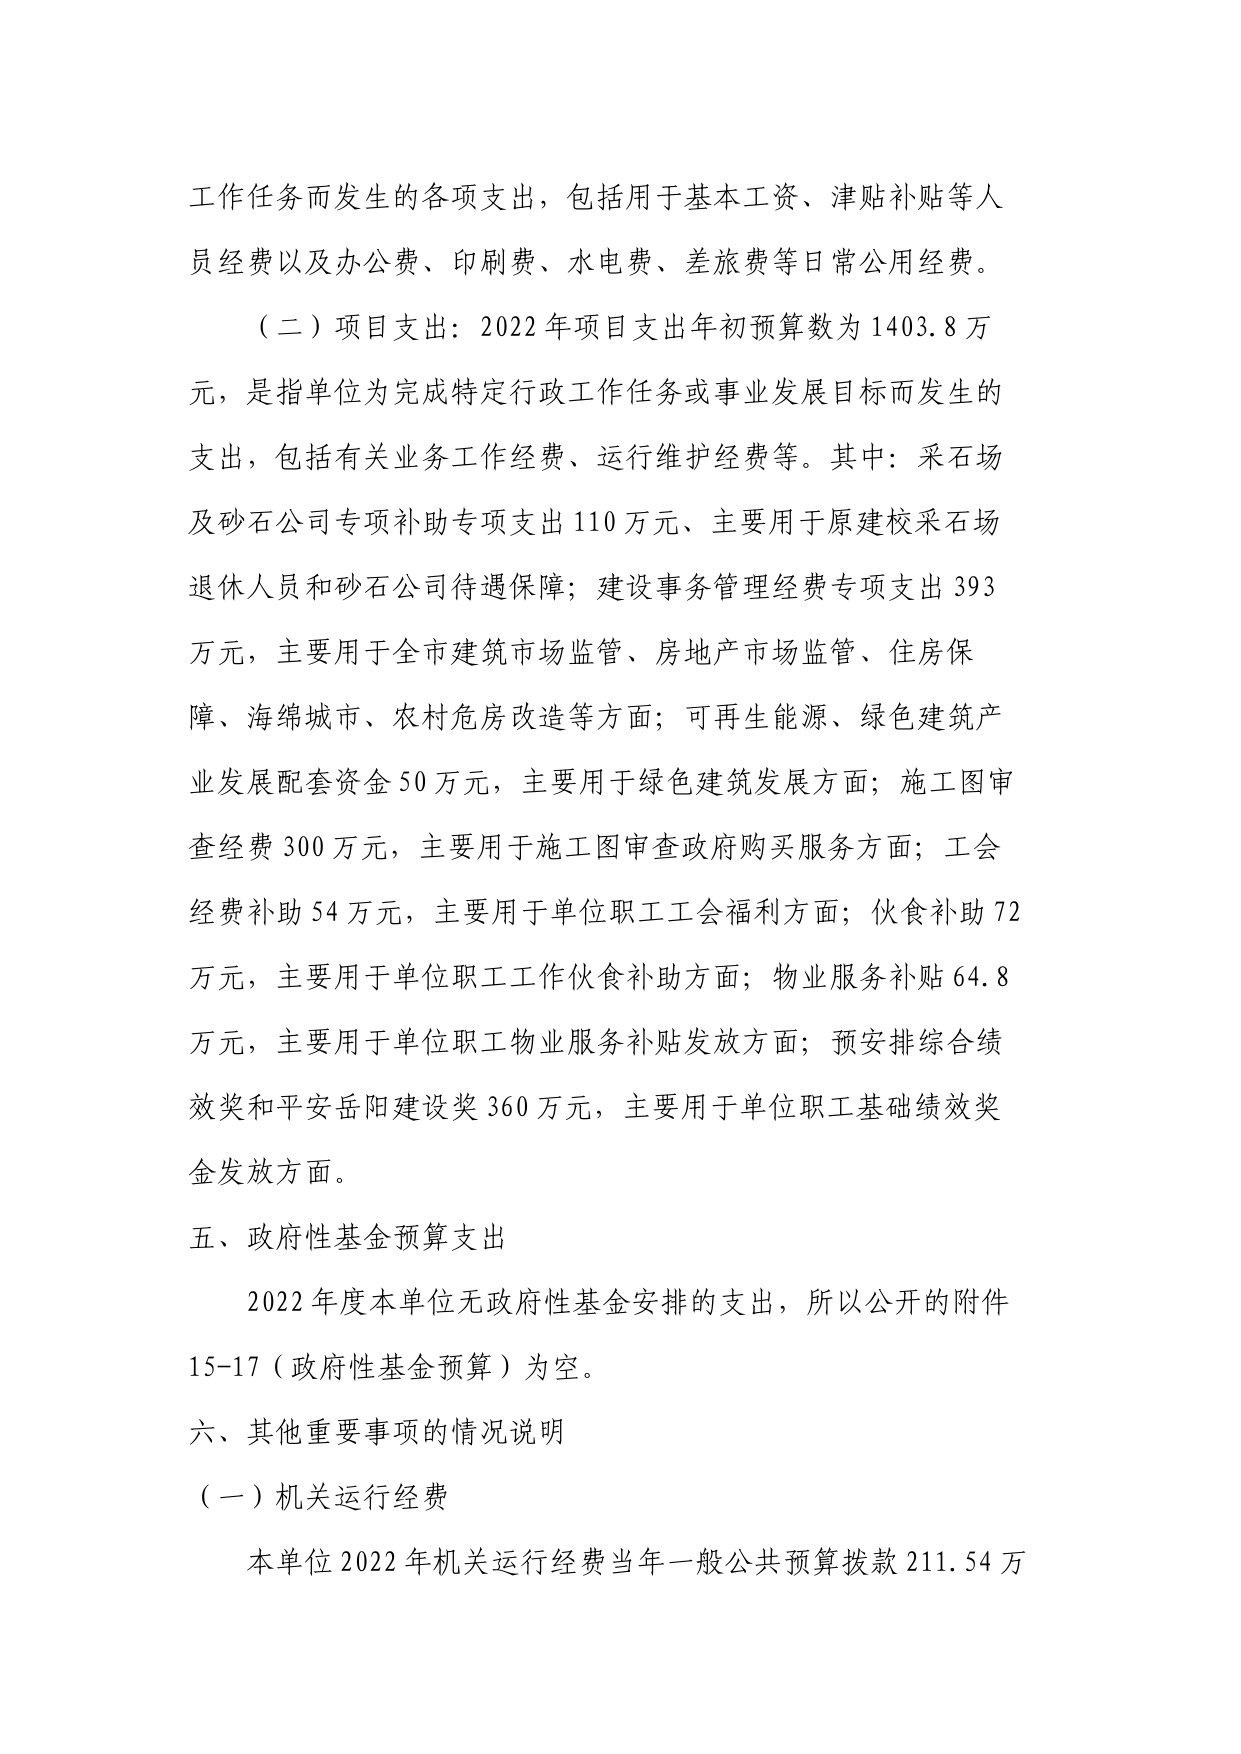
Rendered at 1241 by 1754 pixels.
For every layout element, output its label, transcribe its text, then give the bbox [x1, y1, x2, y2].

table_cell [176, 162, 1041, 292]
table_cell 五、政府性基金预算支出 [176, 1202, 1041, 1267]
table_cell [176, 1527, 1041, 1592]
table_cell 六、其他重要事项的情况说明 [176, 1397, 1041, 1462]
table_cell （二）项目支出：2022年项目支出年初预算数为1403.8万元，是指单位为完成特定行政工作任务或事业发展目标而发生的支出，包括有关业务工作经费、运行维护经费等。其中：采石场及砂石公司专项补助专项支出110万元、主要用于原建校采石场退休人员和砂石公司待遇保障；建设事务管理经费专项支出393万元，主要用于全市建筑市场监管、房地产市场监管、住房保障、海绵城市、农村危房改造等方面；可再生能源、绿色建筑产业发展配套资金50万元，主要用于绿色建筑发展方面；施工图审查经费300万元，主要用于施工图审查政府购买服务方面；工会经费补助54万元，主要用于单位职工工会福利方面；伙食补助72万元，主要用于单位职工工作伙食补助方面；物业服务补贴64.8万元，主要用于单位职工物业服务补贴发放方面；预安排综合绩效奖和平安岳阳建设奖360万元，主要用于单位职工基础绩效奖金发放方面。 [176, 292, 1041, 1202]
table_cell 2022年度本单位无政府性基金安排的支出，所以公开的附件15-17（政府性基金预算）为空。 [176, 1267, 1041, 1397]
table_cell （一）机关运行经费 [176, 1462, 1041, 1527]
